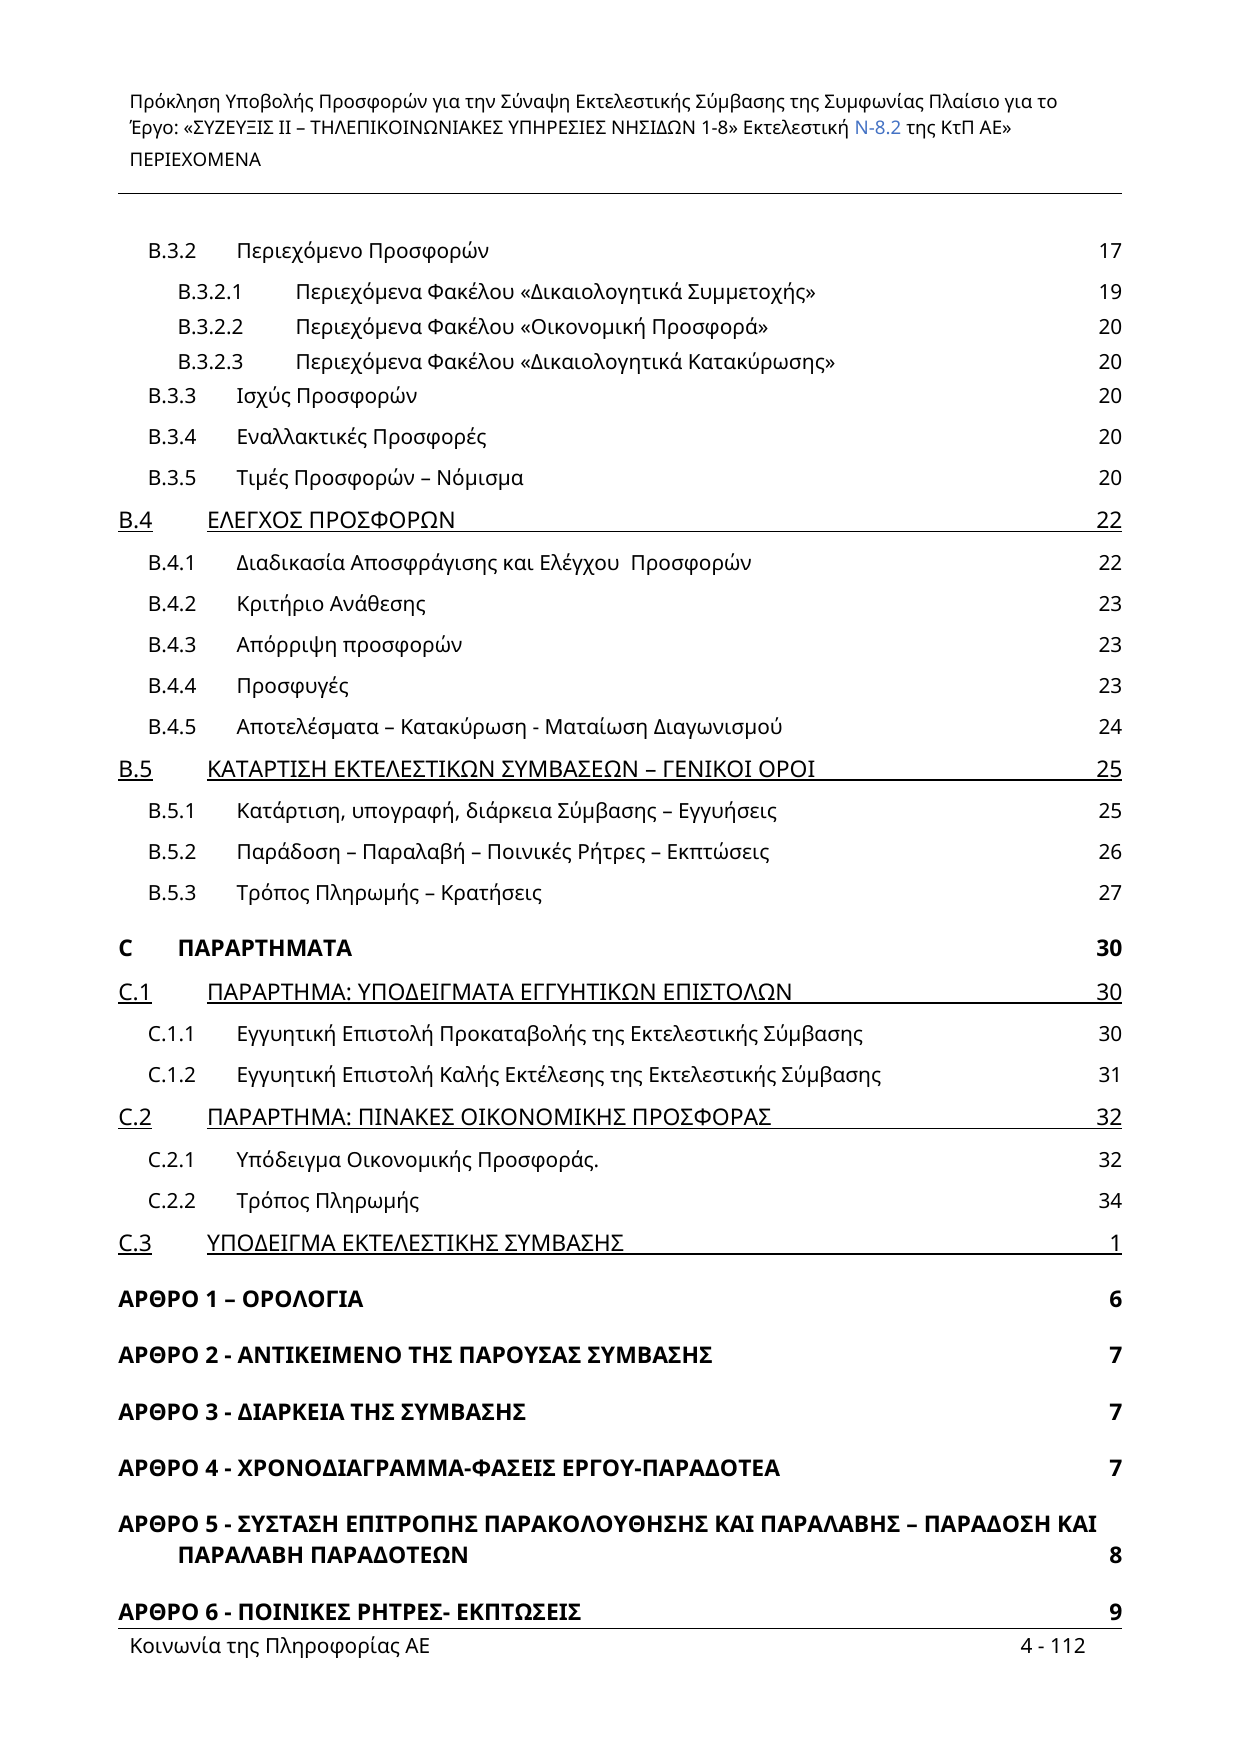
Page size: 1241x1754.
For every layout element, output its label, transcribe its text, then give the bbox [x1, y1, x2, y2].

text C.2.1 Υπόδειγμα Οικονομικής Προσφοράς. 32 [148, 1145, 1122, 1173]
text B.3.2.2 Περιεχόμενα Φακέλου «Οικονομική Προσφορά» 20 [177, 312, 1122, 341]
text C ΠΑΡΑΡΤΗΜΑΤΑ 30 [118, 932, 1122, 963]
text B.3.4 Εναλλακτικές Προσφορές 20 [148, 422, 1122, 451]
text ΑΡΘΡΟ 6 - ΠΟΙΝΙΚΕΣ ΡΗΤΡΕΣ- ΕΚΠΤΩΣΕΙΣ 9 [118, 1596, 1122, 1627]
text B.3.2.1 Περιεχόμενα Φακέλου «Δικαιολογητικά Συμμετοχής» 19 [177, 277, 1122, 306]
text C.2 ΠΑΡΑΡΤΗΜΑ: ΠΙΝΑΚΕΣ ΟΙΚΟΝΟΜΙΚΗΣ ΠΡΟΣΦΟΡΑΣ 32 [118, 1101, 1122, 1132]
text C.1.1 Εγγυητική Επιστολή Προκαταβολής της Εκτελεστικής Σύμβασης 30 [148, 1019, 1122, 1048]
text ΑΡΘΡΟ 3 - ΔΙΑΡΚΕΙΑ ΤΗΣ ΣΥΜΒΑΣΗΣ 7 [118, 1396, 1122, 1427]
text C.1 ΠΑΡΑΡΤΗΜΑ: ΥΠΟΔΕΙΓΜΑΤΑ ΕΓΓΥΗΤΙΚΩΝ ΕΠΙΣΤΟΛΩΝ 30 [118, 976, 1122, 1007]
text ΑΡΘΡΟ 1 – ΟΡΟΛΟΓΙΑ 6 [118, 1283, 1122, 1314]
text B.3.3 Ισχύς Προσφορών 20 [148, 381, 1122, 410]
text C.1.2 Εγγυητική Επιστολή Καλής Εκτέλεσης της Εκτελεστικής Σύμβασης 31 [148, 1060, 1122, 1089]
text B.4.5 Αποτελέσματα – Κατακύρωση - Ματαίωση Διαγωνισμού 24 [148, 712, 1122, 740]
text B.4.2 Κριτήριο Ανάθεσης 23 [148, 589, 1122, 617]
text B.3.2 Περιεχόμενο Προσφορών 17 [148, 236, 1122, 265]
text ΑΡΘΡΟ 2 - ΑΝΤΙΚΕΙΜΕΝΟ ΤΗΣ ΠΑΡΟΥΣΑΣ ΣΥΜΒΑΣΗΣ 7 [118, 1339, 1122, 1371]
text ΑΡΘΡΟ 5 - ΣΥΣΤΑΣΗ ΕΠΙΤΡΟΠΗΣ ΠΑΡΑΚΟΛΟΥΘΗΣΗΣ ΚΑΙ ΠΑΡΑΛΑΒΗΣ – ΠΑΡΑΔΟΣΗ ΚΑΙ ΠΑΡΑΛΑΒΗ ΠΑΡΑΔΟΤΕΩΝ 8 [118, 1508, 1122, 1571]
text B.5.2 Παράδοση – Παραλαβή – Ποινικές Ρήτρες – Εκπτώσεις 26 [148, 837, 1122, 866]
text ΑΡΘΡΟ 4 - ΧΡΟΝΟΔΙΑΓΡΑΜΜΑ-ΦΑΣΕΙΣ ΕΡΓΟΥ-ΠΑΡΑΔΟΤΕΑ 7 [118, 1452, 1122, 1483]
text B.5 ΚΑΤΑΡΤΙΣΗ ΕΚΤΕΛΕΣΤΙΚΩΝ ΣΥΜΒΑΣΕΩΝ – ΓΕΝΙΚΟΙ ΟΡΟΙ 25 [118, 753, 1122, 784]
text C.3 ΥΠΟΔΕΙΓΜΑ ΕΚΤΕΛΕΣΤΙΚΗΣ ΣΥΜΒΑΣΗΣ 1 [118, 1227, 1122, 1258]
text B.4 ΕΛΕΓΧΟΣ ΠΡΟΣΦΟΡΩΝ 22 [118, 504, 1122, 536]
text B.5.1 Κατάρτιση, υπογραφή, διάρκεια Σύμβασης – Εγγυήσεις 25 [148, 796, 1122, 825]
text B.4.1 Διαδικασία Αποσφράγισης και Ελέγχου Προσφορών 22 [148, 548, 1122, 576]
text B.5.3 Τρόπος Πληρωμής – Κρατήσεις 27 [148, 878, 1122, 907]
text B.3.5 Τιμές Προσφορών – Νόμισμα 20 [148, 463, 1122, 492]
text B.4.4 Προσφυγές 23 [148, 671, 1122, 699]
text B.4.3 Απόρριψη προσφορών 23 [148, 630, 1122, 658]
text B.3.2.3 Περιεχόμενα Φακέλου «Δικαιολογητικά Κατακύρωσης» 20 [177, 347, 1122, 375]
text C.2.2 Τρόπος Πληρωμής 34 [148, 1186, 1122, 1214]
